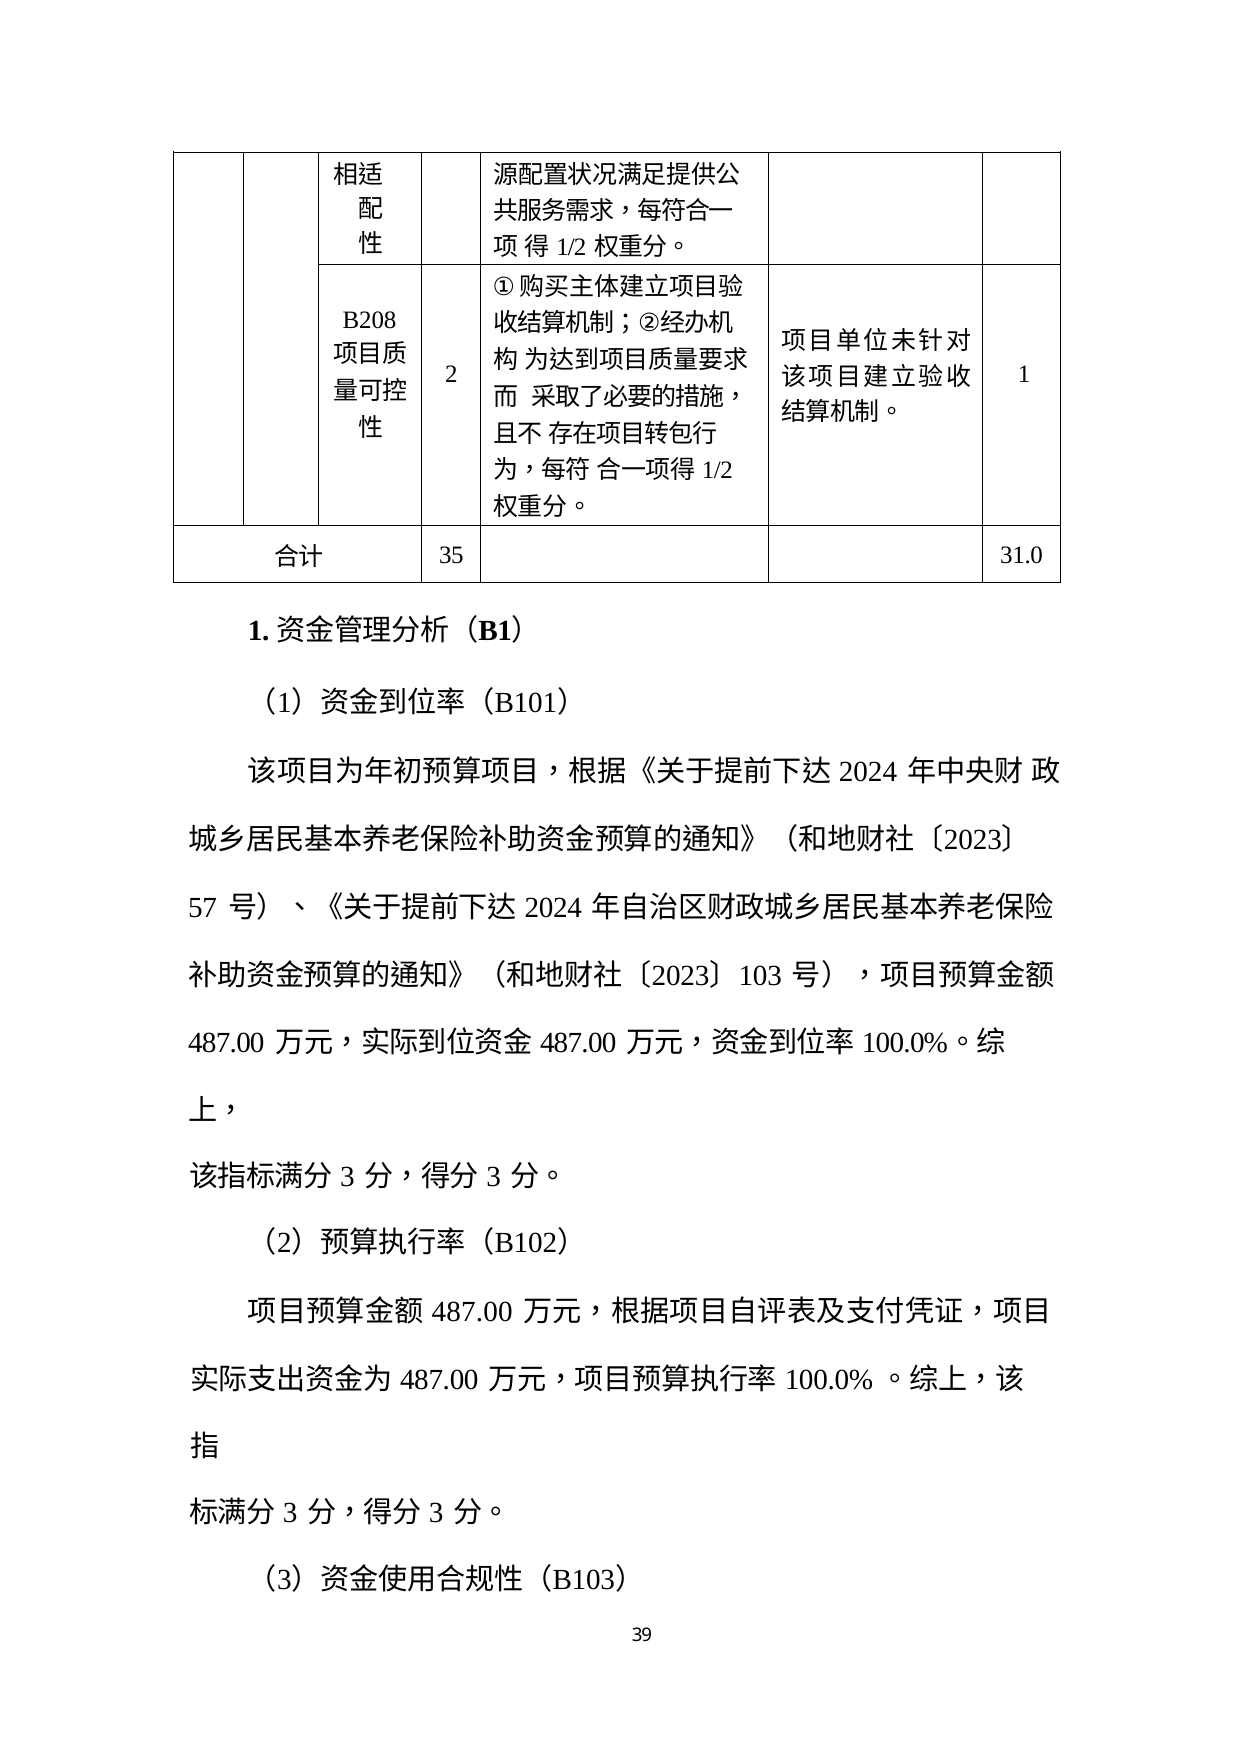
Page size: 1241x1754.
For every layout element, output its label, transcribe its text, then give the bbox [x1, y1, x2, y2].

text 该指标满分 3 分，得分 3 分。 [189, 1157, 1061, 1194]
table_cell 35 [422, 526, 480, 582]
table_cell 合计 [174, 526, 421, 582]
table_cell [769, 526, 982, 582]
table_header 相适配 性 [319, 153, 421, 263]
table_cell B208 项目质 量可控 性 [319, 265, 421, 525]
table_cell 31.0 [983, 526, 1060, 582]
table_header [983, 153, 1060, 263]
text 该项目为年初预算项目，根据《关于提前下达 2024 年中央财 政城乡居民基本养老保险补助资金预算的通知》（和地财社〔2023〕 57 号）、《关于提前下达 2024 年自治区财政城乡居民基本养老保险 补助资金预算的通知》（和地财社〔2023〕103 号），项目预算金额 487.00 万元，实际到位资金 487.00 万元，资金到位率 100.0%。综上， [188, 750, 1061, 1129]
table_header 源配置状况满足提供公 共服务需求，每符合一项 得 1/2 权重分。 [481, 153, 768, 263]
text （1）资金到位率（B101） [248, 684, 1061, 720]
table_cell 1 [983, 265, 1060, 525]
text 1. 资金管理分析（B1） [248, 611, 1061, 648]
table_cell 2 [422, 265, 480, 525]
table_cell [481, 526, 768, 582]
text （3）资金使用合规性（B103） [248, 1560, 1061, 1596]
text （2）预算执行率（B102） [248, 1223, 1061, 1260]
table_header [244, 153, 318, 525]
text 项目预算金额 487.00 万元，根据项目自评表及支付凭证，项目 实际支出资金为 487.00 万元，项目预算执行率 100.0% 。综上，该指 [190, 1290, 1053, 1465]
table_header [422, 153, 480, 263]
text 标满分 3 分，得分 3 分。 [189, 1494, 1061, 1530]
table_header [769, 153, 982, 263]
table_header [174, 153, 243, 525]
table_cell ①购买主体建立项目验 收结算机制；②经办机构 为达到项目质量要求而 采取了必要的措施，且不 存在项目转包行为，每符 合一项得 1/2 权重分。 [481, 265, 768, 525]
table_cell 项目单位未针对 该项目建立验收 结算机制。 [769, 265, 982, 525]
